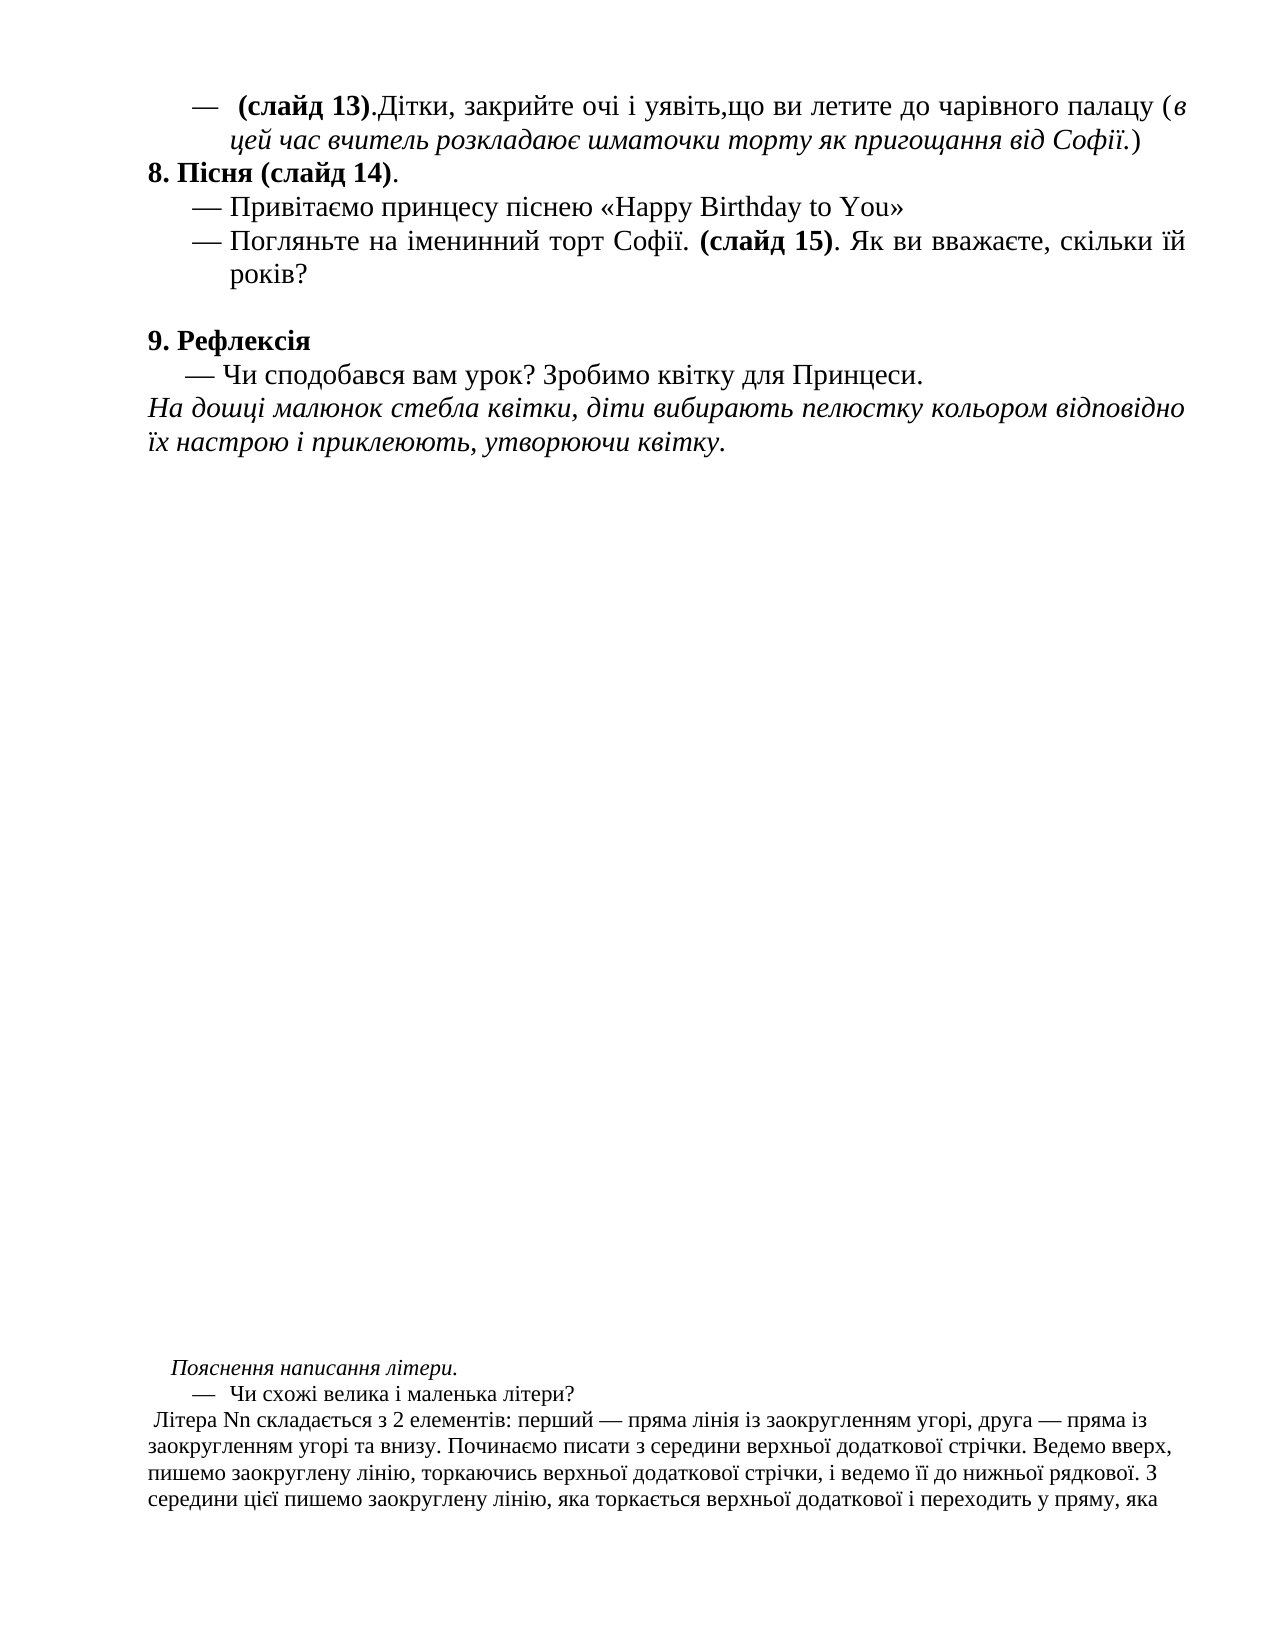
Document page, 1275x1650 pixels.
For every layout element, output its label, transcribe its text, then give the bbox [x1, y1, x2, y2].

list Чи сподобався вам урок? Зробимо квітку для Принцеси. [185, 357, 1186, 390]
list (слайд 13).Дітки, закрийте очі і уявіть,що ви летите до чарівного палацу (в цей час вчитель розкладаює шматочки торту як пригощання від Софії.) [192, 88, 1186, 156]
list Привітаємо принцесу піснею «Happy Birthday to You» [192, 189, 1186, 223]
text Пояснення написання літери. [148, 1353, 1186, 1380]
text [148, 1406, 1186, 1512]
text 9. Рефлексія [148, 323, 1186, 357]
text 8. Пісня (слайд 14). [148, 156, 1186, 189]
text На дошці малюнок стебла квітки, діти вибирають пелюстку кольором відповідно їх настрою і приклеюють, утворюючи квітку. [148, 390, 1186, 457]
list Погляньте на іменинний торт Софії. (слайд 15). Як ви вважаєте, скільки їй років? [192, 223, 1186, 290]
list Чи схожі велика і маленька літери? [192, 1380, 1186, 1406]
